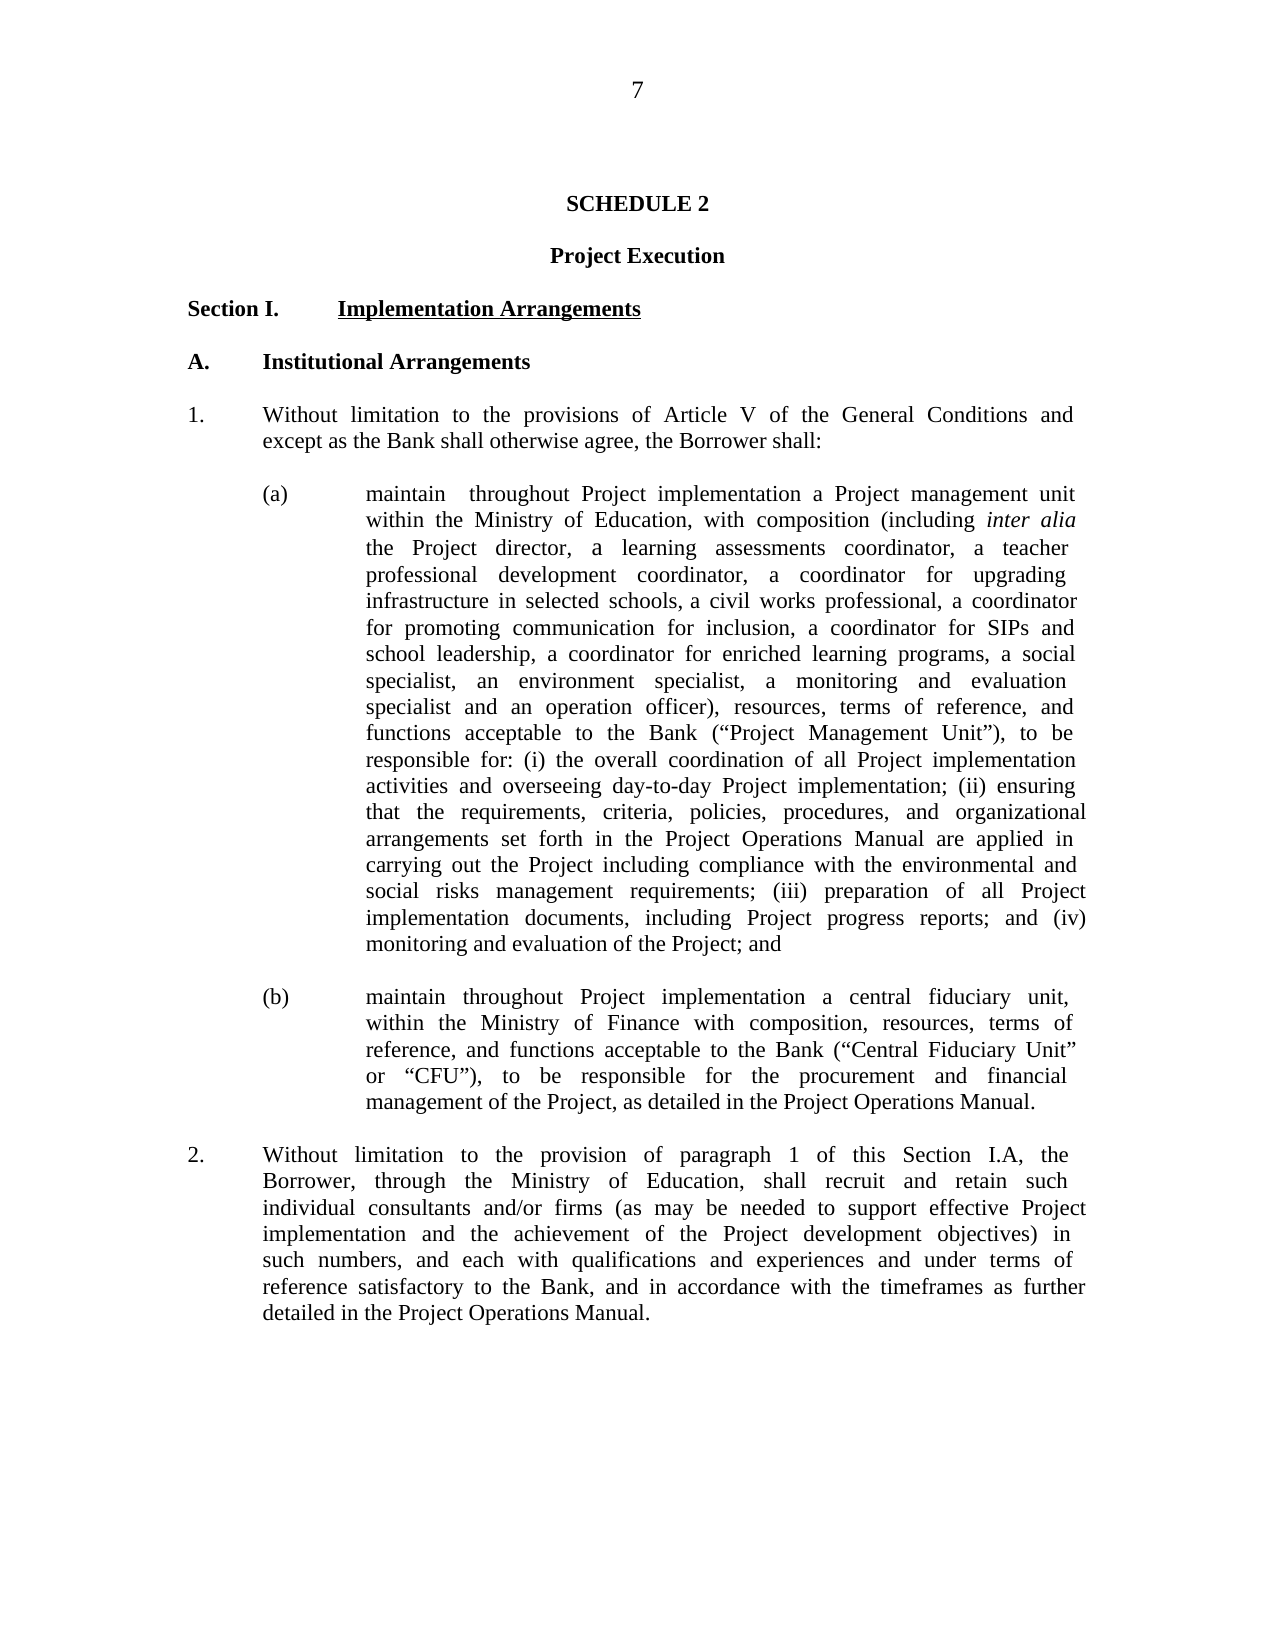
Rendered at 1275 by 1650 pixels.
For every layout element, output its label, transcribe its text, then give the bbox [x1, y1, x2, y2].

text SCHEDULE 2 [187, 190, 1087, 216]
list maintain throughout Project implementation a Project management unit within the Ministry of Education, with composition (including inter alia the Project director, a learning assessments coordinator, a teacher professional development coordinator, a coordinator for upgrading infrastructure in selected schools, a civil works professional, a coordinator for promoting communication for inclusion, a coordinator for SIPs and school leadership, a coordinator for enriched learning programs, a social specialist, an environment specialist, a monitoring and evaluation specialist and an operation officer), resources, terms of reference, and functions acceptable to the Bank (“Project Management Unit”), to be responsible for: (i) the overall coordination of all Project implementation activities and overseeing day-to-day Project implementation; (ii) ensuring that the requirements, criteria, policies, procedures, and organizational arrangements set forth in the Project Operations Manual are applied in carrying out the Project including compliance with the environmental and social risks management requirements; (iii) preparation of all Project implementation documents, including Project progress reports; and (iv) monitoring and evaluation of the Project; and [262, 480, 1087, 957]
list Institutional Arrangements [187, 348, 1087, 374]
text Project Execution [187, 243, 1087, 269]
list maintain throughout Project implementation a central fiduciary unit, within the Ministry of Finance with composition, resources, terms of reference, and functions acceptable to the Bank (“Central Fiduciary Unit” or “CFU”), to be responsible for the procurement and financial management of the Project, as detailed in the Project Operations Manual. [262, 983, 1087, 1115]
list Without limitation to the provision of paragraph 1 of this Section I.A, the Borrower, through the Ministry of Education, shall recruit and retain such individual consultants and/or firms (as may be needed to support effective Project implementation and the achievement of the Project development objectives) in such numbers, and each with qualifications and experiences and under terms of reference satisfactory to the Bank, and in accordance with the timeframes as further detailed in the Project Operations Manual. [187, 1141, 1087, 1326]
list Without limitation to the provisions of Article V of the General Conditions and except as the Bank shall otherwise agree, the Borrower shall: [187, 401, 1087, 453]
text Implementation Arrangements [187, 295, 1087, 322]
